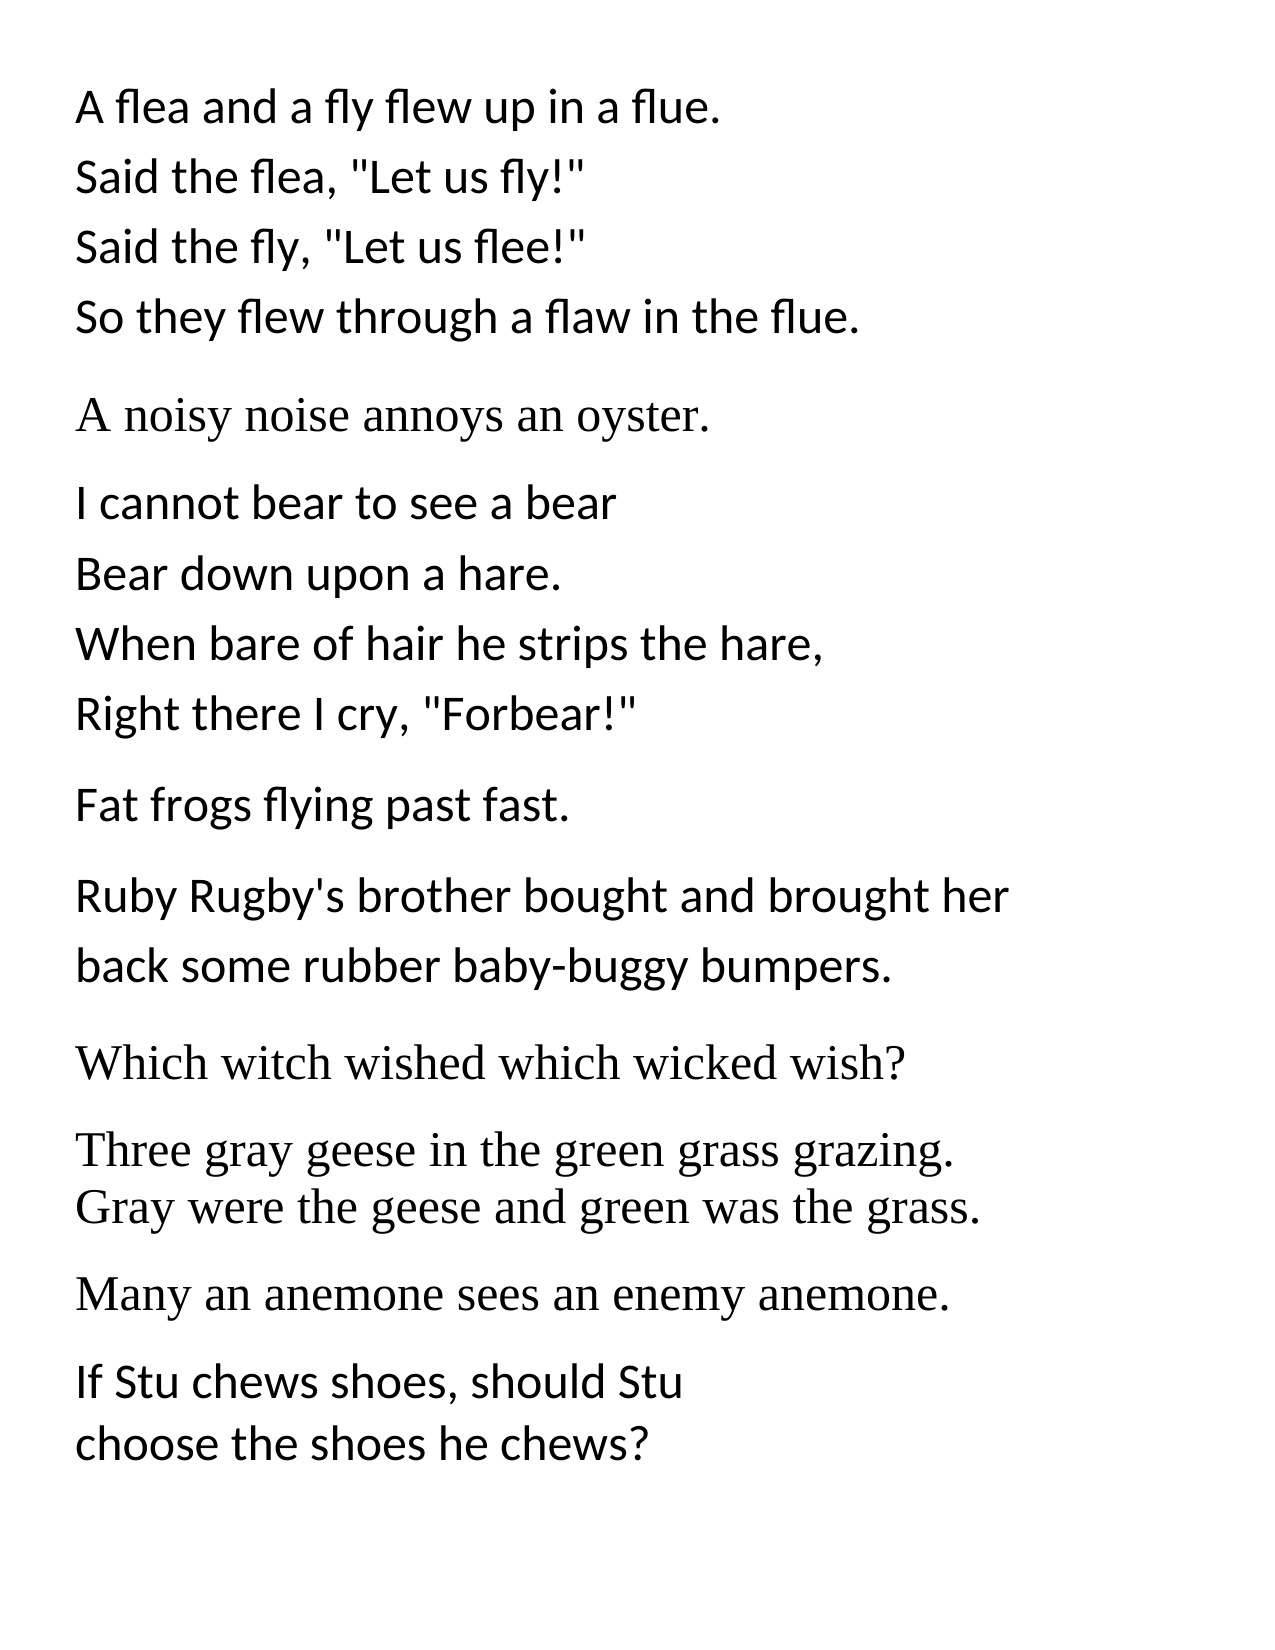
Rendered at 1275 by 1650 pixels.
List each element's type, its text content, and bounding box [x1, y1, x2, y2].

text Fat frogs flying past fast. [75, 772, 1200, 833]
text A flea and a fly flew up in a flue. Said the flea, "Let us fly!" Said the fly, "Let us flee!" So they flew through a flaw in the flue. [75, 75, 1200, 346]
text Many an anemone sees an enemy anemone. [75, 1264, 1200, 1321]
text Three gray geese in the green grass grazing. Gray were the geese and green was the grass. [75, 1119, 1200, 1234]
text I cannot bear to see a bear Bear down upon a hare. When bare of hair he strips the hare, Right there I cry, "Forbear!" [75, 471, 1200, 743]
text A noisy noise annoys an oyster. [75, 384, 1200, 442]
text Which witch wished which wicked wish? [75, 1033, 1200, 1090]
text If Stu chews shoes, should Stu choose the shoes he chews? [75, 1350, 1200, 1472]
text Ruby Rugby's brother bought and brought her back some rubber baby-buggy bumpers. [75, 863, 1200, 994]
